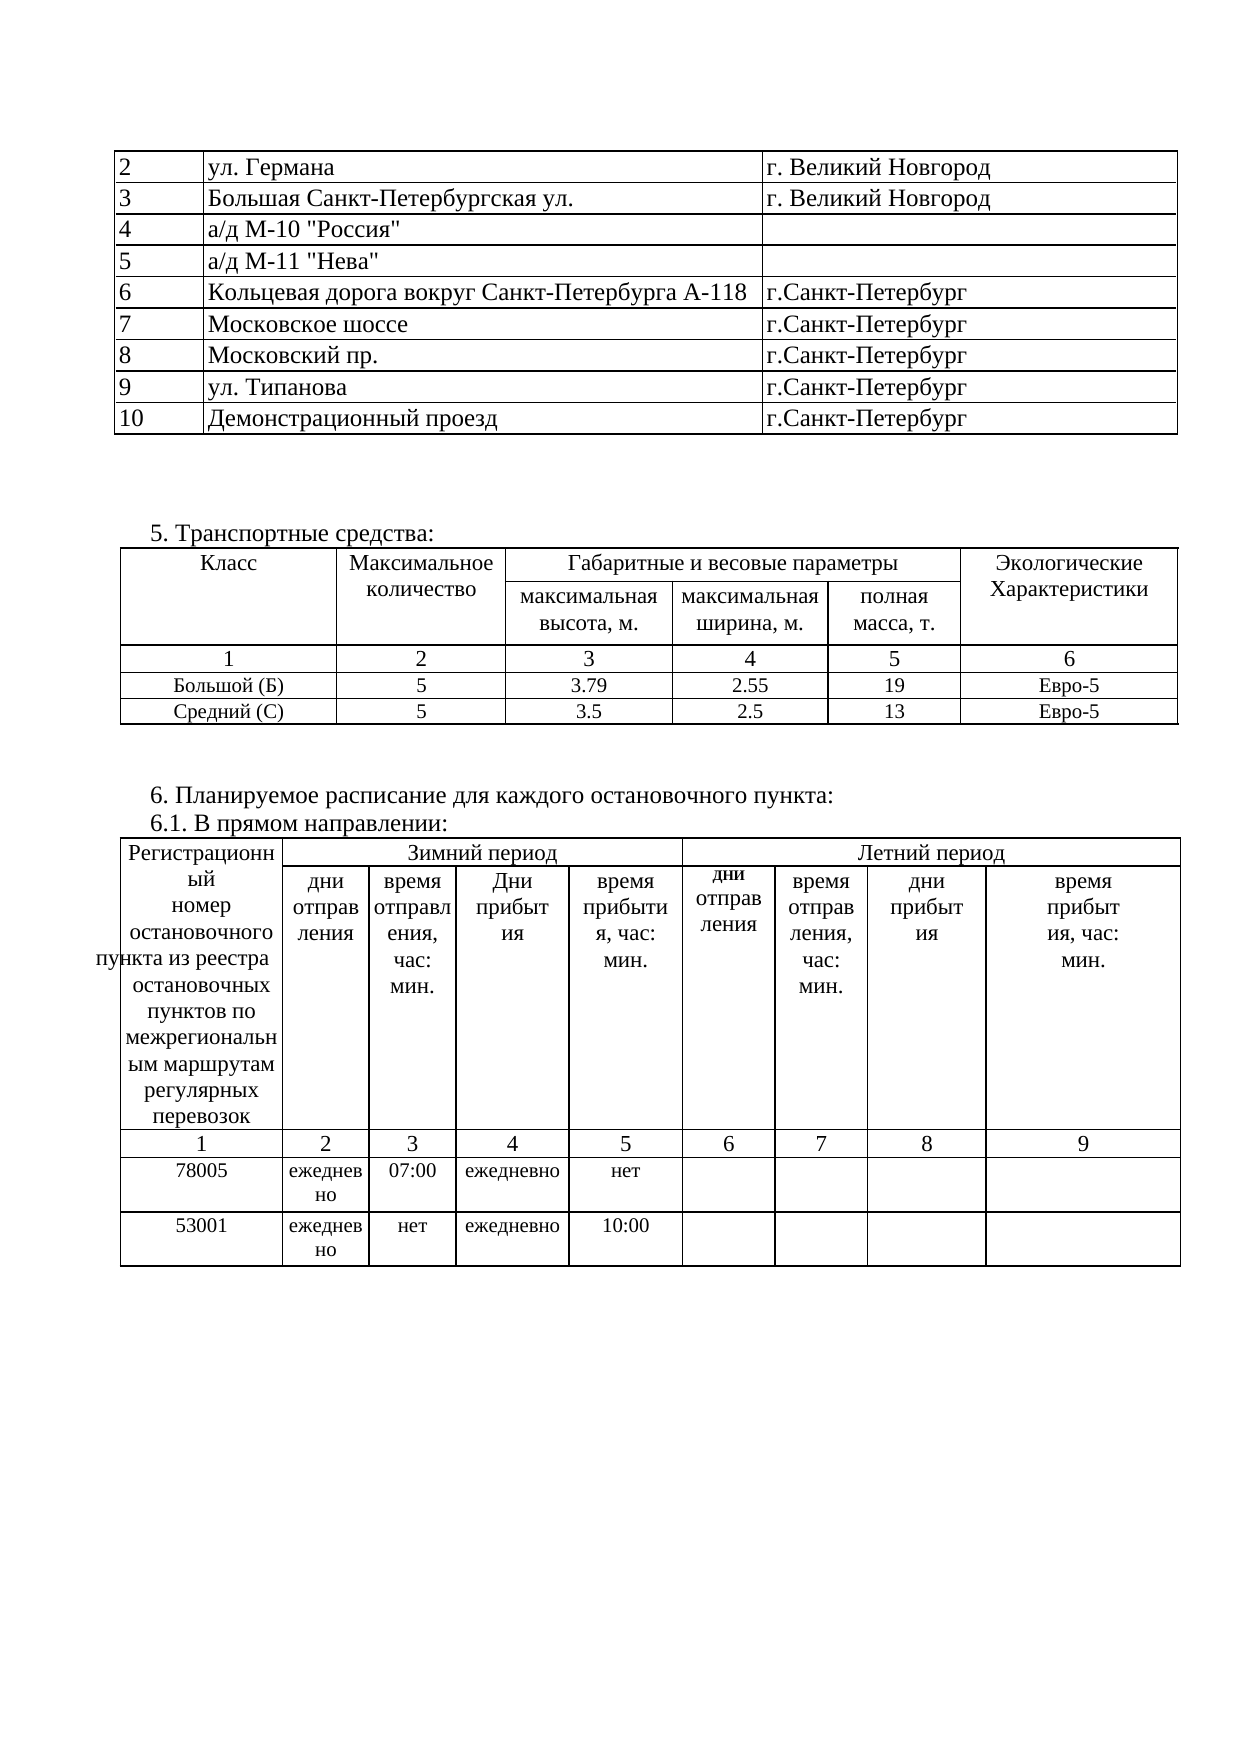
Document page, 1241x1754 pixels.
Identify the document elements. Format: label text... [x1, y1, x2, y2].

text 6.1. В прямом направлении: [150, 808, 1090, 837]
table_cell 10 [115, 403, 203, 433]
table_cell 7 [776, 1130, 867, 1157]
table_cell дни отправ ления [283, 867, 368, 1129]
table_cell г.Санкт-Петербург [763, 276, 1177, 307]
table_cell г.Санкт-Петербург [763, 370, 1177, 402]
table_cell 2 [115, 152, 203, 181]
table_cell [987, 1158, 1180, 1211]
table_cell ежедневно [283, 1213, 368, 1265]
table_cell [763, 213, 1177, 244]
table_header Экологические Характеристики [961, 549, 1177, 644]
table_cell Евро-5 [961, 673, 1177, 697]
table_cell 13 [829, 699, 960, 723]
table_cell ежедневно [457, 1213, 568, 1265]
table_cell 6 [683, 1130, 774, 1157]
table_header Летний период [683, 839, 1180, 865]
table_cell 5 [337, 699, 505, 723]
table_cell 5 [570, 1130, 682, 1157]
table_header Максимальное количество [337, 549, 505, 644]
table_cell Средний (С) [121, 699, 336, 723]
table_cell 2.5 [673, 699, 827, 723]
table_cell 8 [868, 1130, 985, 1157]
table_cell 2.55 [673, 673, 827, 697]
table_cell 2 [337, 646, 505, 672]
table_cell а/д М-10 "Россия" [204, 215, 762, 244]
text 5. Транспортные средства: [150, 518, 1090, 547]
table_cell Московское шоссе [204, 309, 762, 339]
table_cell нет [570, 1158, 682, 1211]
table_cell 5 [829, 646, 960, 672]
table_cell г.Санкт-Петербург [763, 307, 1177, 339]
table_cell 3 [370, 1130, 455, 1157]
table_cell 9 [115, 371, 203, 402]
table_cell время отправл ения, час: мин. [370, 867, 455, 1129]
table_cell Большая Санкт-Петербургская ул. [204, 183, 762, 213]
table_cell Московский пр. [204, 340, 762, 370]
table_cell 9 [987, 1130, 1180, 1157]
table_cell 1 [121, 646, 336, 672]
table_cell 6 [115, 277, 203, 307]
table_header Регистрационный номер остановочного пункта из реестра остановочных пунктов по межрегиональным маршрутам регулярных перевозок [121, 839, 282, 1129]
table_cell 4 [673, 646, 827, 672]
table_cell 2 [283, 1130, 368, 1157]
table_cell 10:00 [570, 1213, 682, 1265]
table_cell [776, 1158, 867, 1211]
table_cell [987, 1213, 1180, 1265]
table_cell Демонстрационный проезд [204, 403, 762, 433]
table_cell 1 [121, 1130, 282, 1157]
table_header Класс [121, 549, 336, 644]
table_cell ежедневно [457, 1158, 568, 1211]
table_cell а/д М-11 "Нева" [204, 246, 762, 276]
table_cell г.Санкт-Петербург [763, 339, 1177, 370]
table_cell [868, 1158, 985, 1211]
table_cell [776, 1213, 867, 1265]
table_cell г. Великий Новгород [763, 152, 1177, 181]
table_cell 6 [961, 646, 1177, 672]
table_cell время прибыти я, час: мин. [570, 867, 682, 1129]
table_cell дни прибыт ия [868, 867, 985, 1129]
table_cell г.Санкт-Петербург [763, 402, 1177, 433]
table_cell г. Великий Новгород [763, 181, 1177, 213]
table_cell 3.79 [506, 673, 672, 697]
table_cell 3 [115, 183, 203, 213]
table_cell ул. Типанова [204, 372, 762, 402]
table_cell 4 [457, 1130, 568, 1157]
table_cell полная масса, т. [829, 582, 960, 644]
table_cell [683, 1158, 774, 1211]
table_cell 7 [115, 308, 203, 339]
table_header Габаритные и весовые параметры [506, 549, 960, 581]
table_cell 3 [506, 646, 672, 672]
table_cell 78005 [121, 1158, 282, 1211]
table_cell 53001 [121, 1213, 282, 1265]
table_cell ул. Германа [204, 152, 762, 181]
table_cell 19 [829, 673, 960, 697]
table_cell 3.5 [506, 699, 672, 723]
table_cell время отправ ления, час: мин. [776, 867, 867, 1129]
table_cell Евро-5 [961, 699, 1177, 723]
table_cell 4 [115, 214, 203, 244]
table_cell Большой (Б) [121, 673, 336, 697]
table_cell Кольцевая дорога вокруг Санкт-Петербурга А-118 [204, 277, 762, 307]
table_cell ежедневно [283, 1158, 368, 1211]
table_cell 5 [337, 673, 505, 697]
table_cell ДНИ отправ ления [683, 867, 774, 1129]
table_header Зимний период [283, 839, 682, 865]
table_cell [763, 244, 1177, 276]
table_cell время прибыт ия, час: мин. [987, 867, 1180, 1129]
table_cell Дни прибыт ия [457, 867, 568, 1129]
table_cell максимальная ширина, м. [673, 582, 827, 644]
table_cell [868, 1213, 985, 1265]
table_cell 07:00 [370, 1158, 455, 1211]
table_cell максимальная высота, м. [506, 582, 672, 644]
table_cell нет [370, 1213, 455, 1265]
text 6. Планируемое расписание для каждого остановочного пункта: [150, 780, 1090, 808]
table_cell 8 [115, 340, 203, 370]
table_cell 5 [115, 245, 203, 276]
table_cell [683, 1213, 774, 1265]
